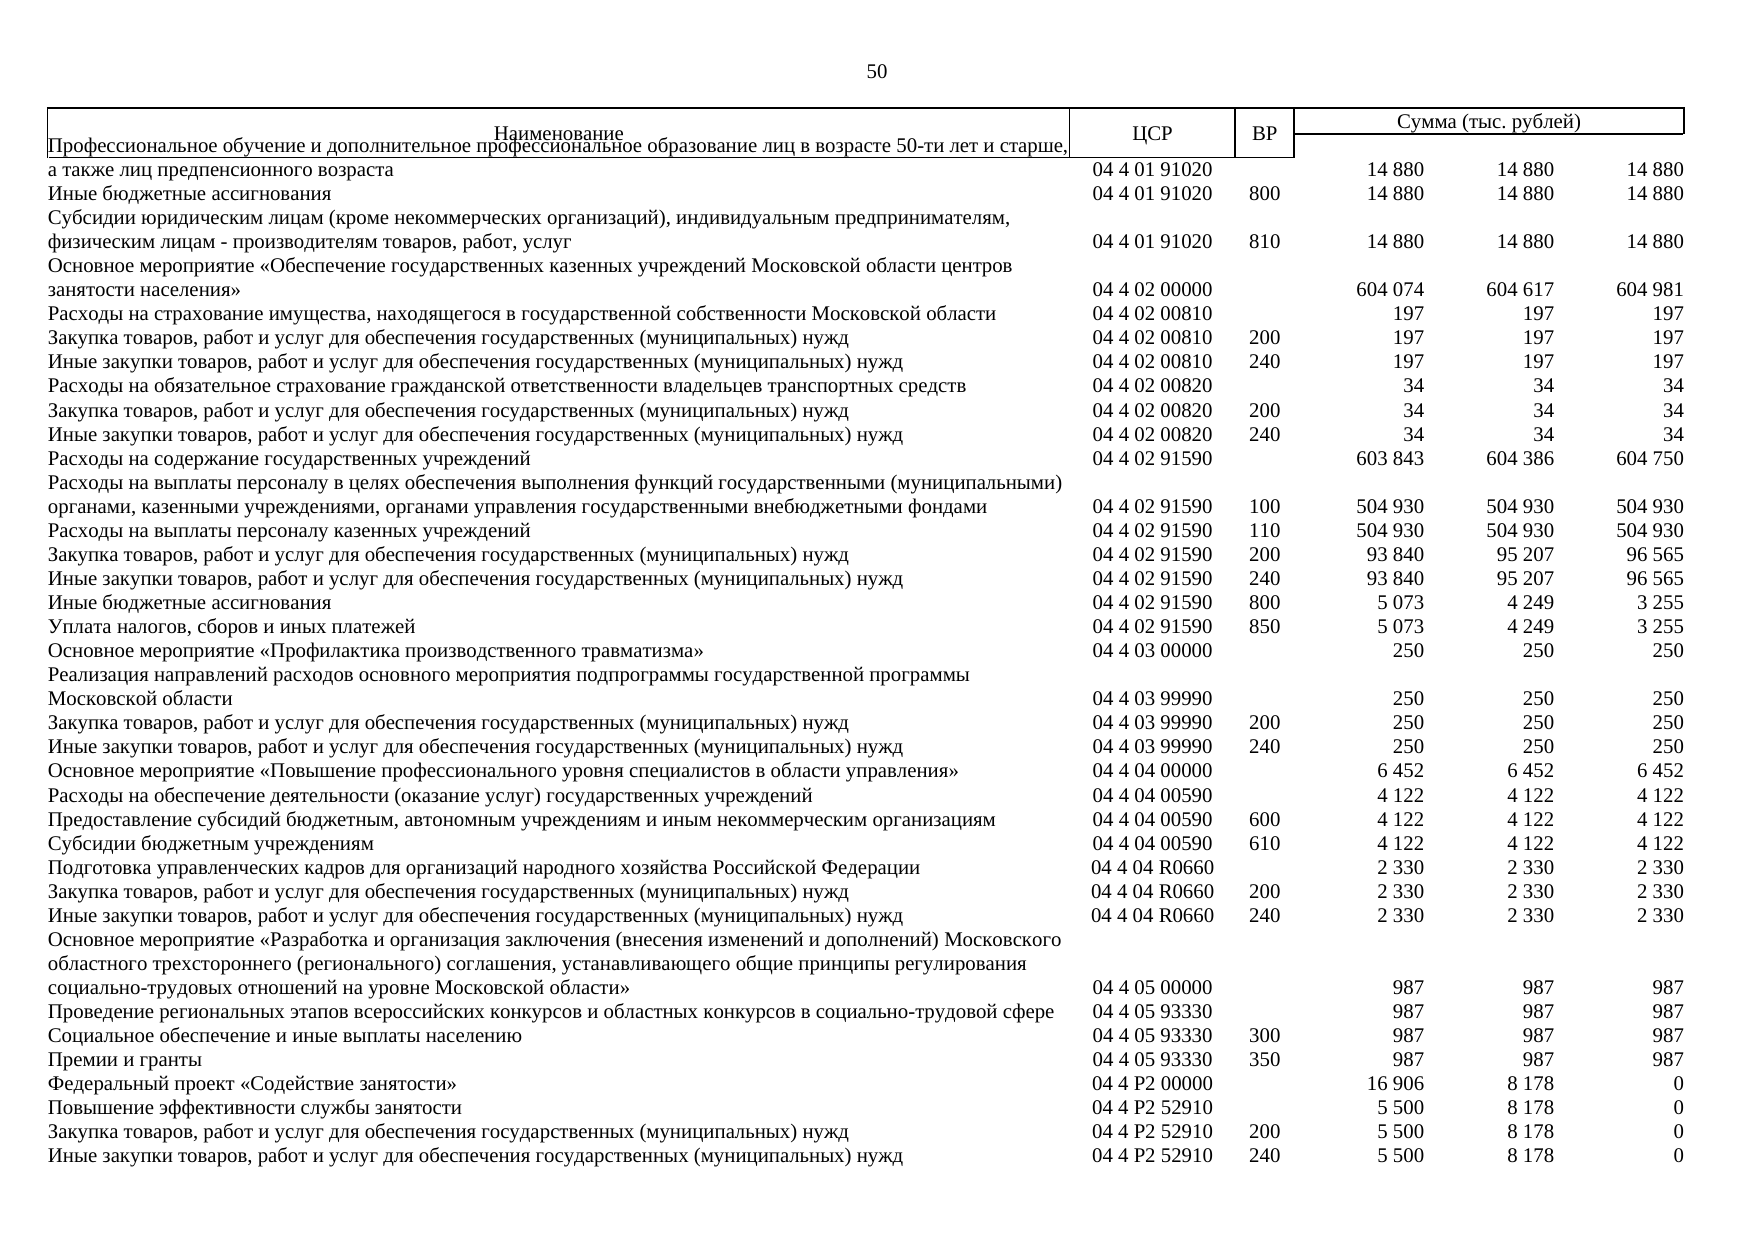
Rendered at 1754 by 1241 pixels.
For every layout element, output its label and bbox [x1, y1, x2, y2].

table_header [1295, 109, 1683, 133]
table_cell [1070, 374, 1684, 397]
table_header [48, 109, 1069, 133]
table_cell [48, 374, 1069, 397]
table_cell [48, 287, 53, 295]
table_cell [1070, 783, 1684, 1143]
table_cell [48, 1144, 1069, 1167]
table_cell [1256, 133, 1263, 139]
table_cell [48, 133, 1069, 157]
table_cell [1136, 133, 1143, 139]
table_header [1236, 109, 1293, 133]
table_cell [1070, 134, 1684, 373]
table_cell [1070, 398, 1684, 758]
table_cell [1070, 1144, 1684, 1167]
table_header [1070, 109, 1234, 133]
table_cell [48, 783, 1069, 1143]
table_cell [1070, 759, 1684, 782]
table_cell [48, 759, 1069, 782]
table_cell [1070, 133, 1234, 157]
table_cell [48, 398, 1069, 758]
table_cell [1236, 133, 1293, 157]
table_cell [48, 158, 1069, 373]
